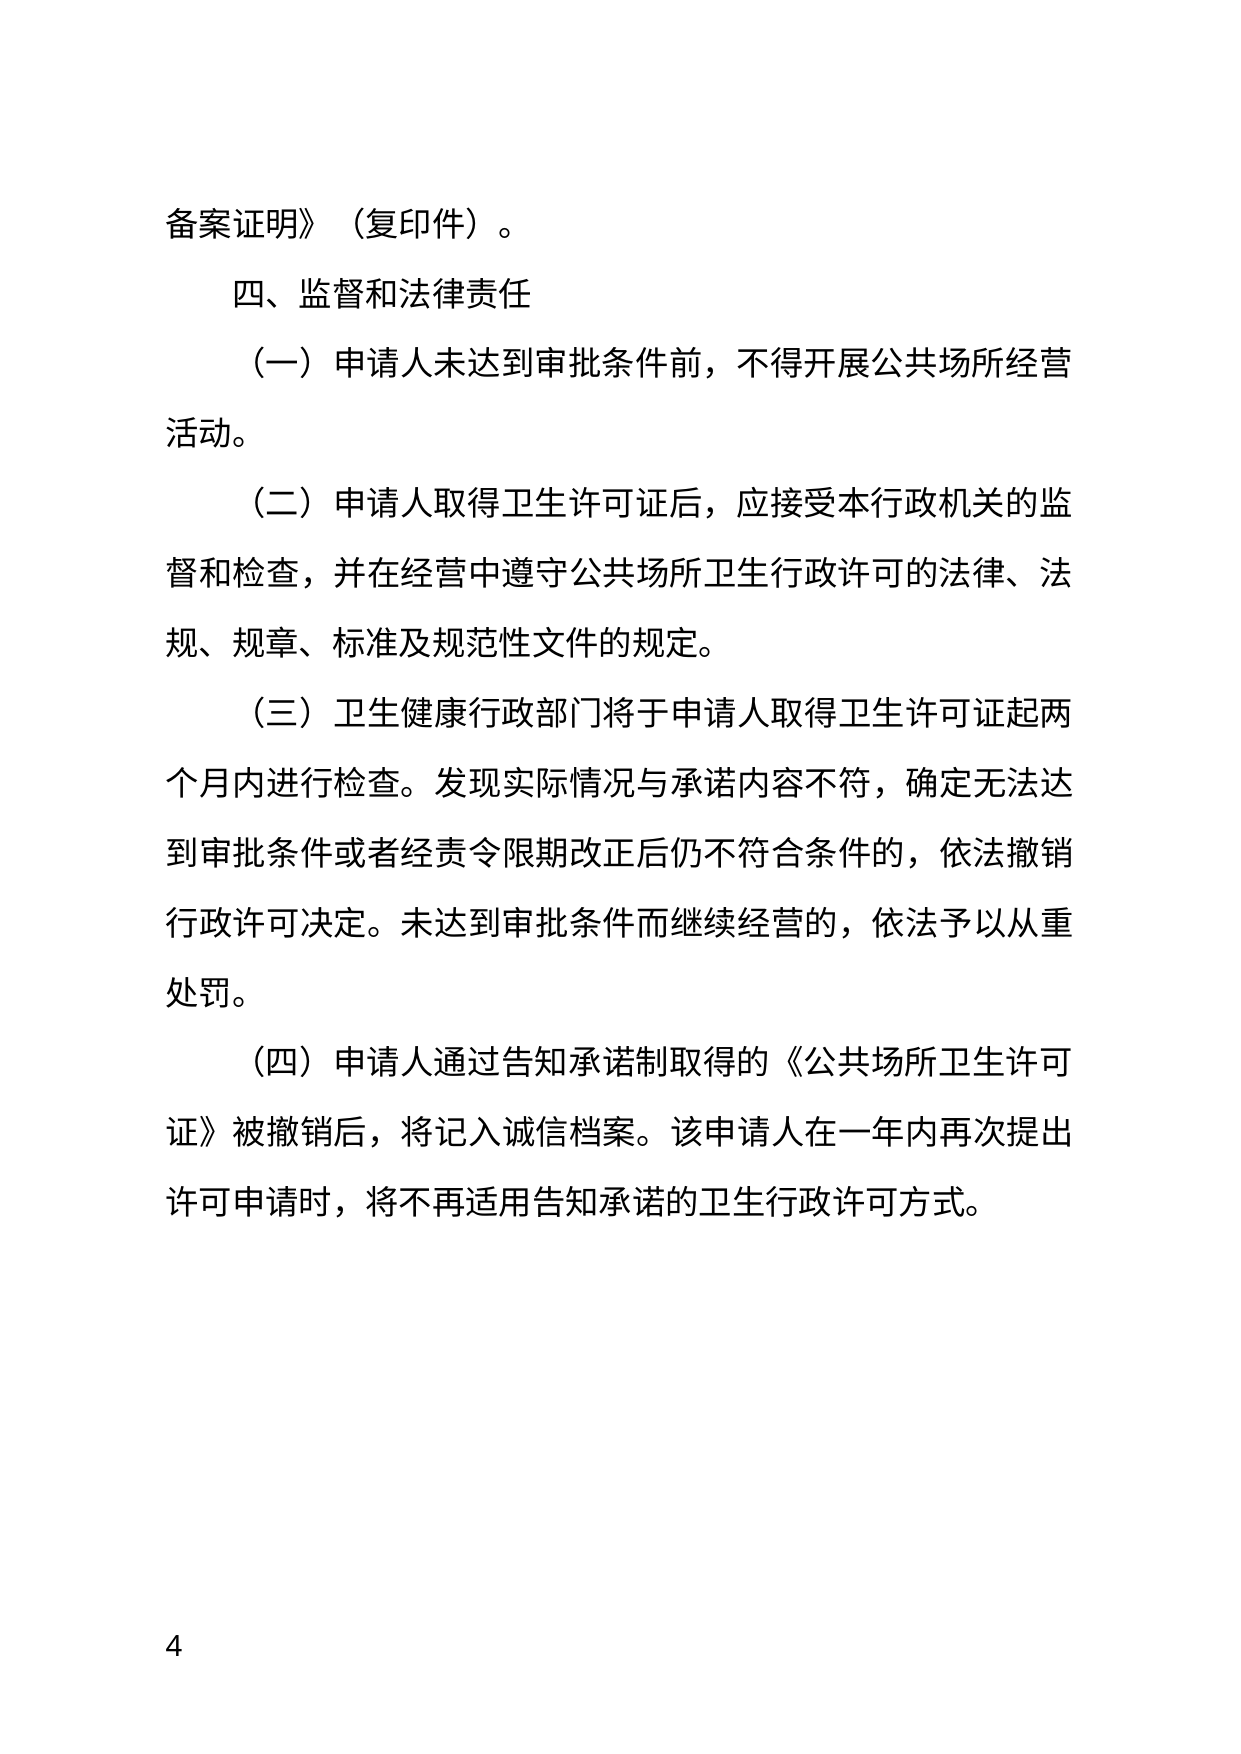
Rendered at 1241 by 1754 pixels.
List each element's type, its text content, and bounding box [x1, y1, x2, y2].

text （四）申请人通过告知承诺制取得的《公共场所卫生许可证》被撤销后，将记入诚信档案。该申请人在一年内再次提出许可申请时，将不再适用告知承诺的卫生行政许可方式。 [165, 1036, 1075, 1224]
text （二）申请人取得卫生许可证后，应接受本行政机关的监督和检查，并在经营中遵守公共场所卫生行政许可的法律、法规、规章、标准及规范性文件的规定。 [165, 477, 1075, 665]
text （一）申请人未达到审批条件前，不得开展公共场所经营活动。 [165, 337, 1075, 455]
text 四、监督和法律责任 [165, 267, 1075, 316]
text （三）卫生健康行政部门将于申请人取得卫生许可证起两个月内进行检查。发现实际情况与承诺内容不符，确定无法达到审批条件或者经责令限期改正后仍不符合条件的，依法撤销行政许可决定。未达到审批条件而继续经营的，依法予以从重处罚。 [165, 687, 1075, 1014]
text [165, 197, 1075, 246]
